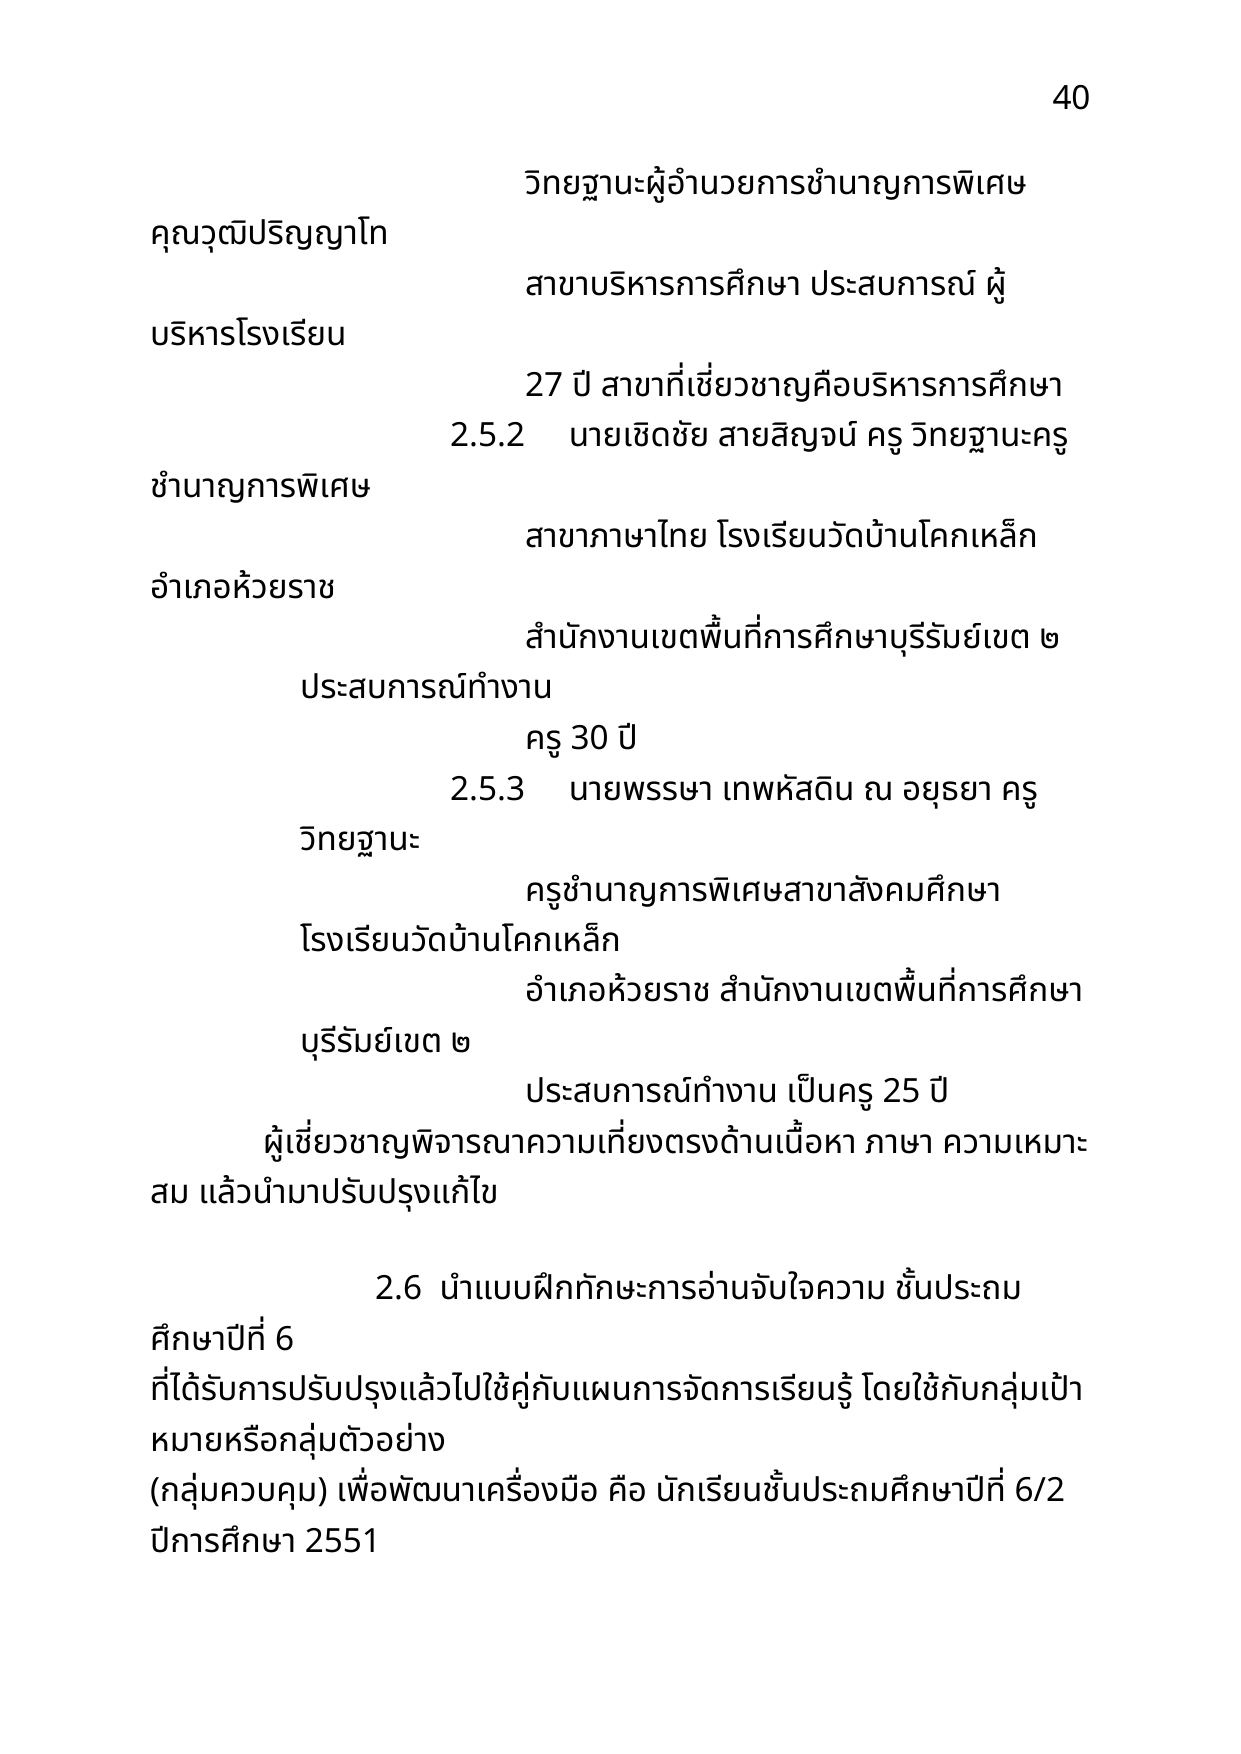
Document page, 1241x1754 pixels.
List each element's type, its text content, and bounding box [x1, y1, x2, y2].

text สาขาภาษาไทย โรงเรียนวัดบ้านโคกเหล็กอำเภอห้วยราช [150, 512, 1090, 613]
text สำนักงานเขตพื้นที่การศึกษาบุรีรัมย์เขต ๒ ประสบการณ์ทำงาน [300, 613, 1090, 714]
text 2.6 นำแบบฝึกทักษะการอ่านจับใจความ ชั้นประถมศึกษาปีที่ 6 [150, 1264, 1090, 1365]
text ผู้เชี่ยวชาญพิจารณาความเที่ยงตรงด้านเนื้อหา ภาษา ความเหมาะสม แล้วนำมาปรับปรุงแก้ไข [150, 1118, 1090, 1219]
text 2.5.2 นายเชิดชัย สายสิญจน์ ครู วิทยฐานะครูชำนาญการพิเศษ [150, 411, 1090, 512]
text ที่ได้รับการปรับปรุงแล้วไปใช้คู่กับแผนการจัดการเรียนรู้ โดยใช้กับกลุ่มเป้าหมายหรือกลุ่มตัวอย่าง [150, 1365, 1090, 1466]
text ครู 30 ปี [300, 714, 1090, 764]
text วิทยฐานะผู้อำนวยการชำนาญการพิเศษ คุณวุฒิปริญญาโท [150, 159, 1090, 260]
text อำเภอห้วยราช สำนักงานเขตพื้นที่การศึกษาบุรีรัมย์เขต ๒ [300, 966, 1090, 1067]
text ครูชำนาญการพิเศษสาขาสังคมศึกษาโรงเรียนวัดบ้านโคกเหล็ก [300, 866, 1090, 966]
text 2.5.3 นายพรรษา เทพหัสดิน ณ อยุธยา ครู วิทยฐานะ [300, 764, 1090, 866]
text (กลุ่มควบคุม) เพื่อพัฒนาเครื่องมือ คือ นักเรียนชั้นประถมศึกษาปีที่ 6/2 ปีการศึกษา 2551 [150, 1466, 1090, 1567]
text 27 ปี สาขาที่เชี่ยวชาญคือบริหารการศึกษา [150, 361, 1090, 411]
text สาขาบริหารการศึกษา ประสบการณ์ ผู้บริหารโรงเรียน [150, 260, 1090, 361]
text ประสบการณ์ทำงาน เป็นครู 25 ปี [300, 1067, 1090, 1118]
